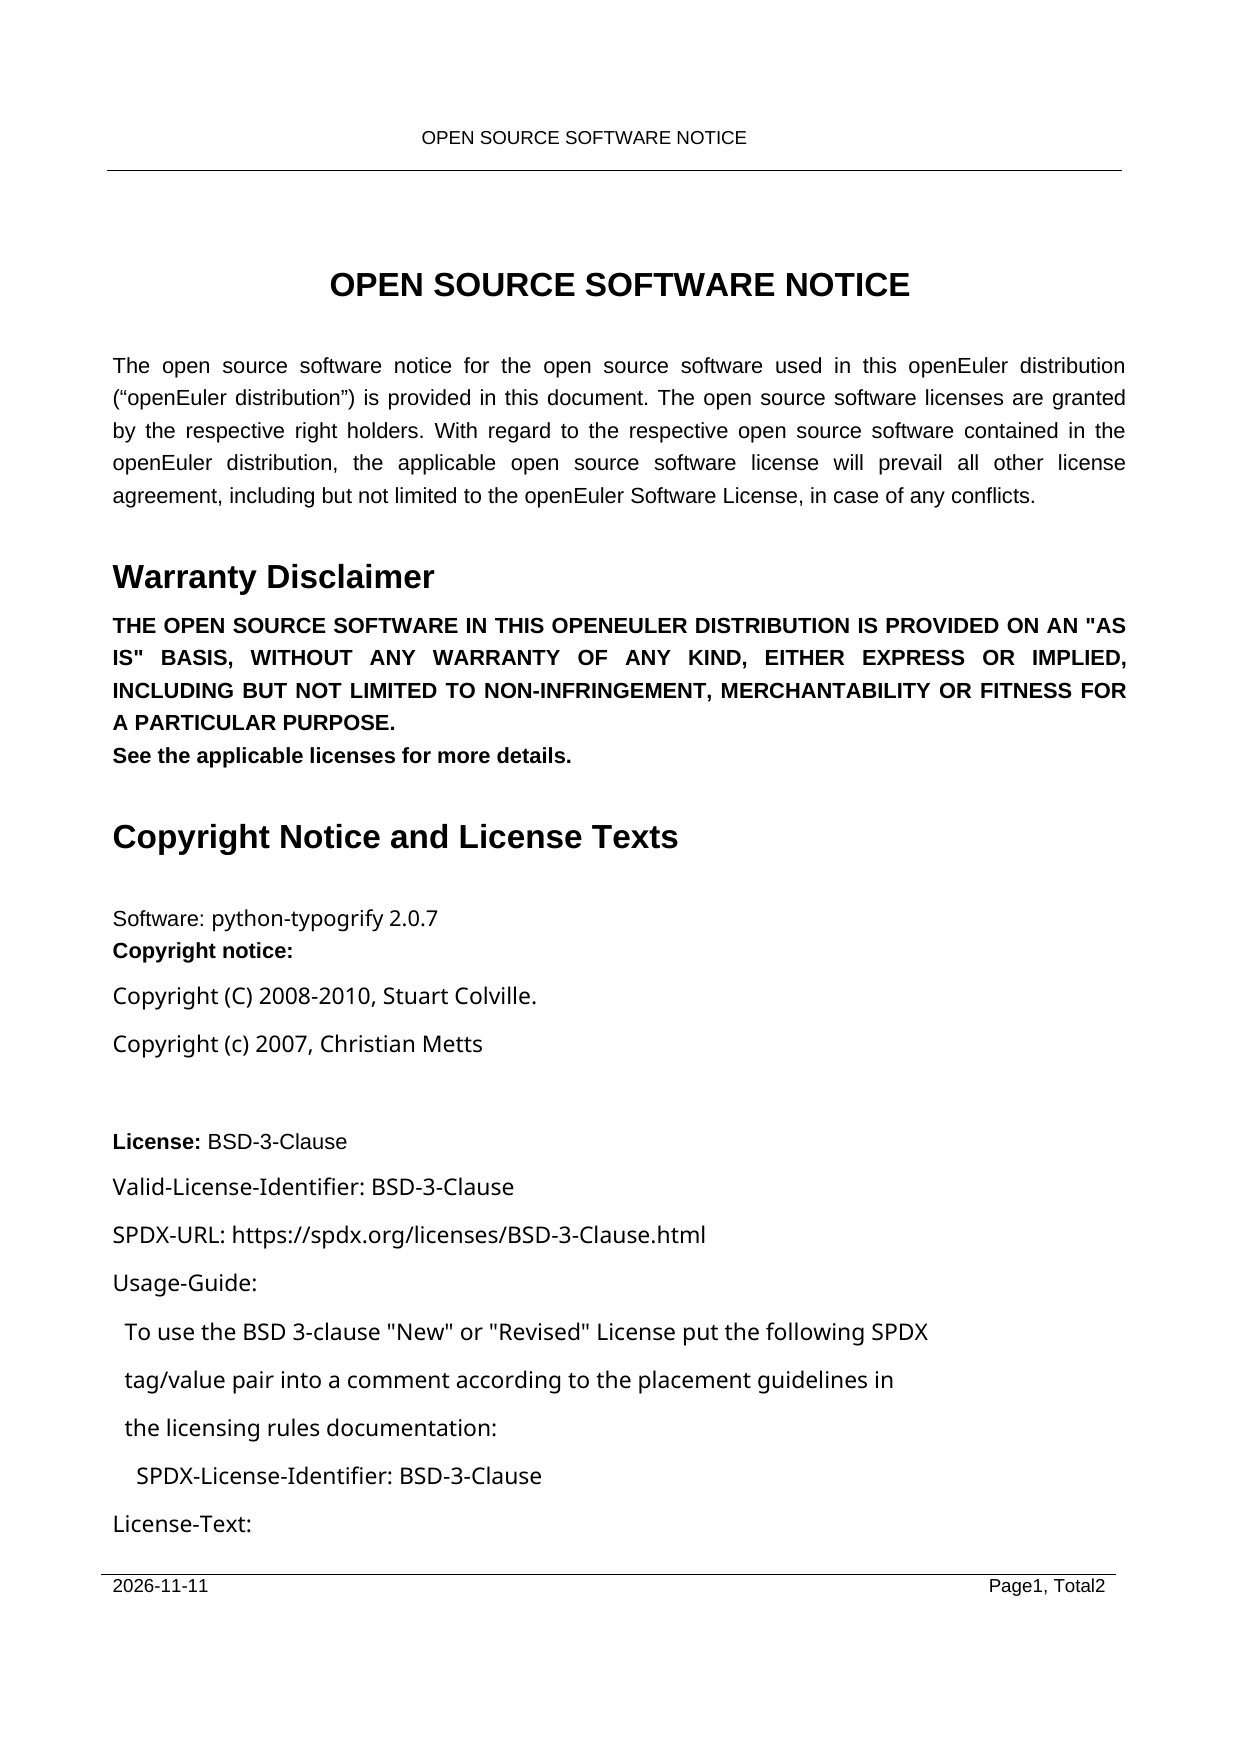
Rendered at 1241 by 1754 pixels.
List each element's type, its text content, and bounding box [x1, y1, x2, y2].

text SPDX-License-Identifier: BSD-3-Clause [112, 1459, 1128, 1492]
text THE OPEN SOURCE SOFTWARE IN THIS OPENEULER DISTRIBUTION IS PROVIDED ON AN "AS IS" BASIS, WITHOUT ANY WARRANTY OF ANY KIND, EITHER EXPRESS OR IMPLIED, INCLUDING BUT NOT LIMITED TO NON-INFRINGEMENT, MERCHANTABILITY OR FITNESS FOR A PARTICULAR PURPOSE. See the applicable licenses for more details. [112, 609, 1128, 771]
text tag/value pair into a comment according to the placement guidelines in [112, 1363, 1128, 1395]
text the licensing rules documentation: [112, 1411, 1128, 1443]
text Software: python-typogrify 2.0.7 [112, 901, 1128, 934]
text The open source software notice for the open source software used in this openEuler distribution (“openEuler distribution”) is provided in this document. The open source software licenses are granted by the respective right holders. With regard to the respective open source software contained in the openEuler distribution, the applicable open source software license will prevail all other license agreement, including but not limited to the openEuler Software License, in case of any conflicts. [112, 349, 1128, 511]
text OPEN SOURCE SOFTWARE NOTICE [112, 251, 1128, 316]
text SPDX-URL: https://spdx.org/licenses/BSD-3-Clause.html [112, 1218, 1128, 1251]
text Usage-Guide: [112, 1267, 1128, 1299]
text Copyright Notice and License Texts [112, 804, 1128, 869]
text Warranty Disclaimer [112, 544, 1128, 609]
text Copyright notice: [112, 934, 1128, 966]
text To use the BSD 3-clause "New" or "Revised" License put the following SPDX [112, 1315, 1128, 1347]
text License-Text: [112, 1507, 1128, 1540]
text License: BSD-3-Clause [112, 1125, 1128, 1158]
text Valid-License-Identifier: BSD-3-Clause [112, 1170, 1128, 1203]
text Copyright (C) 2008-2010, Stuart Colville. Copyright (c) 2007, Christian Metts [112, 979, 1128, 1109]
